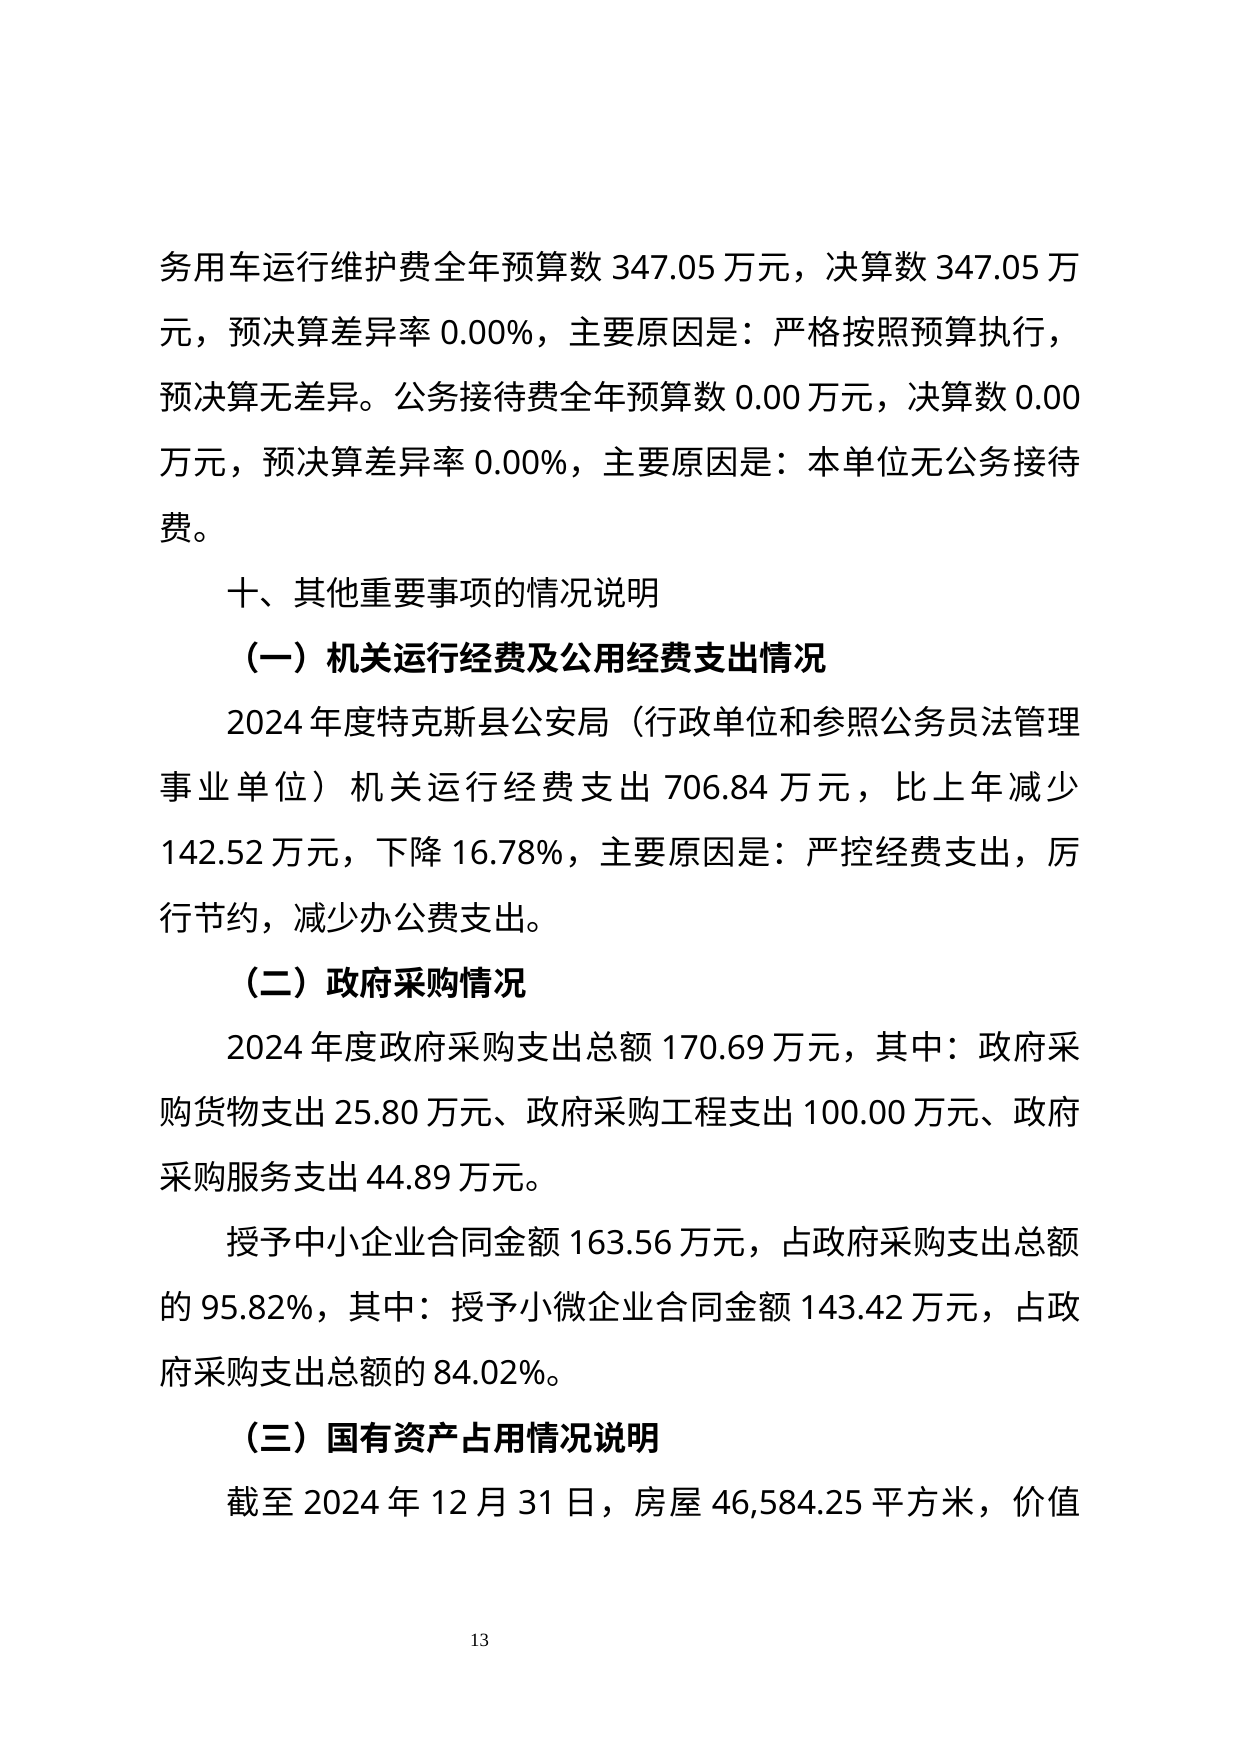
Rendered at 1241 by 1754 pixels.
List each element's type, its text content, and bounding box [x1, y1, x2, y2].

text 授予中小企业合同金额163.56万元，占政府采购支出总额的95.82%，其中：授予小微企业合同金额143.42万元，占政府采购支出总额的84.02%。 [159, 1208, 1081, 1403]
text 十、其他重要事项的情况说明 [159, 558, 1081, 623]
text 2024年度特克斯县公安局（行政单位和参照公务员法管理事业单位）机关运行经费支出706.84万元，比上年减少142.52万元，下降16.78%，主要原因是：严控经费支出，厉行节约，减少办公费支出。 [159, 688, 1081, 948]
text （二）政府采购情况 [159, 948, 1081, 1013]
text （一）机关运行经费及公用经费支出情况 [159, 623, 1081, 688]
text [159, 233, 1081, 558]
text 2024年度政府采购支出总额170.69万元，其中：政府采购货物支出25.80万元、政府采购工程支出100.00万元、政府采购服务支出44.89万元。 [159, 1013, 1081, 1208]
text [159, 1468, 1081, 1533]
text （三）国有资产占用情况说明 [159, 1403, 1081, 1468]
